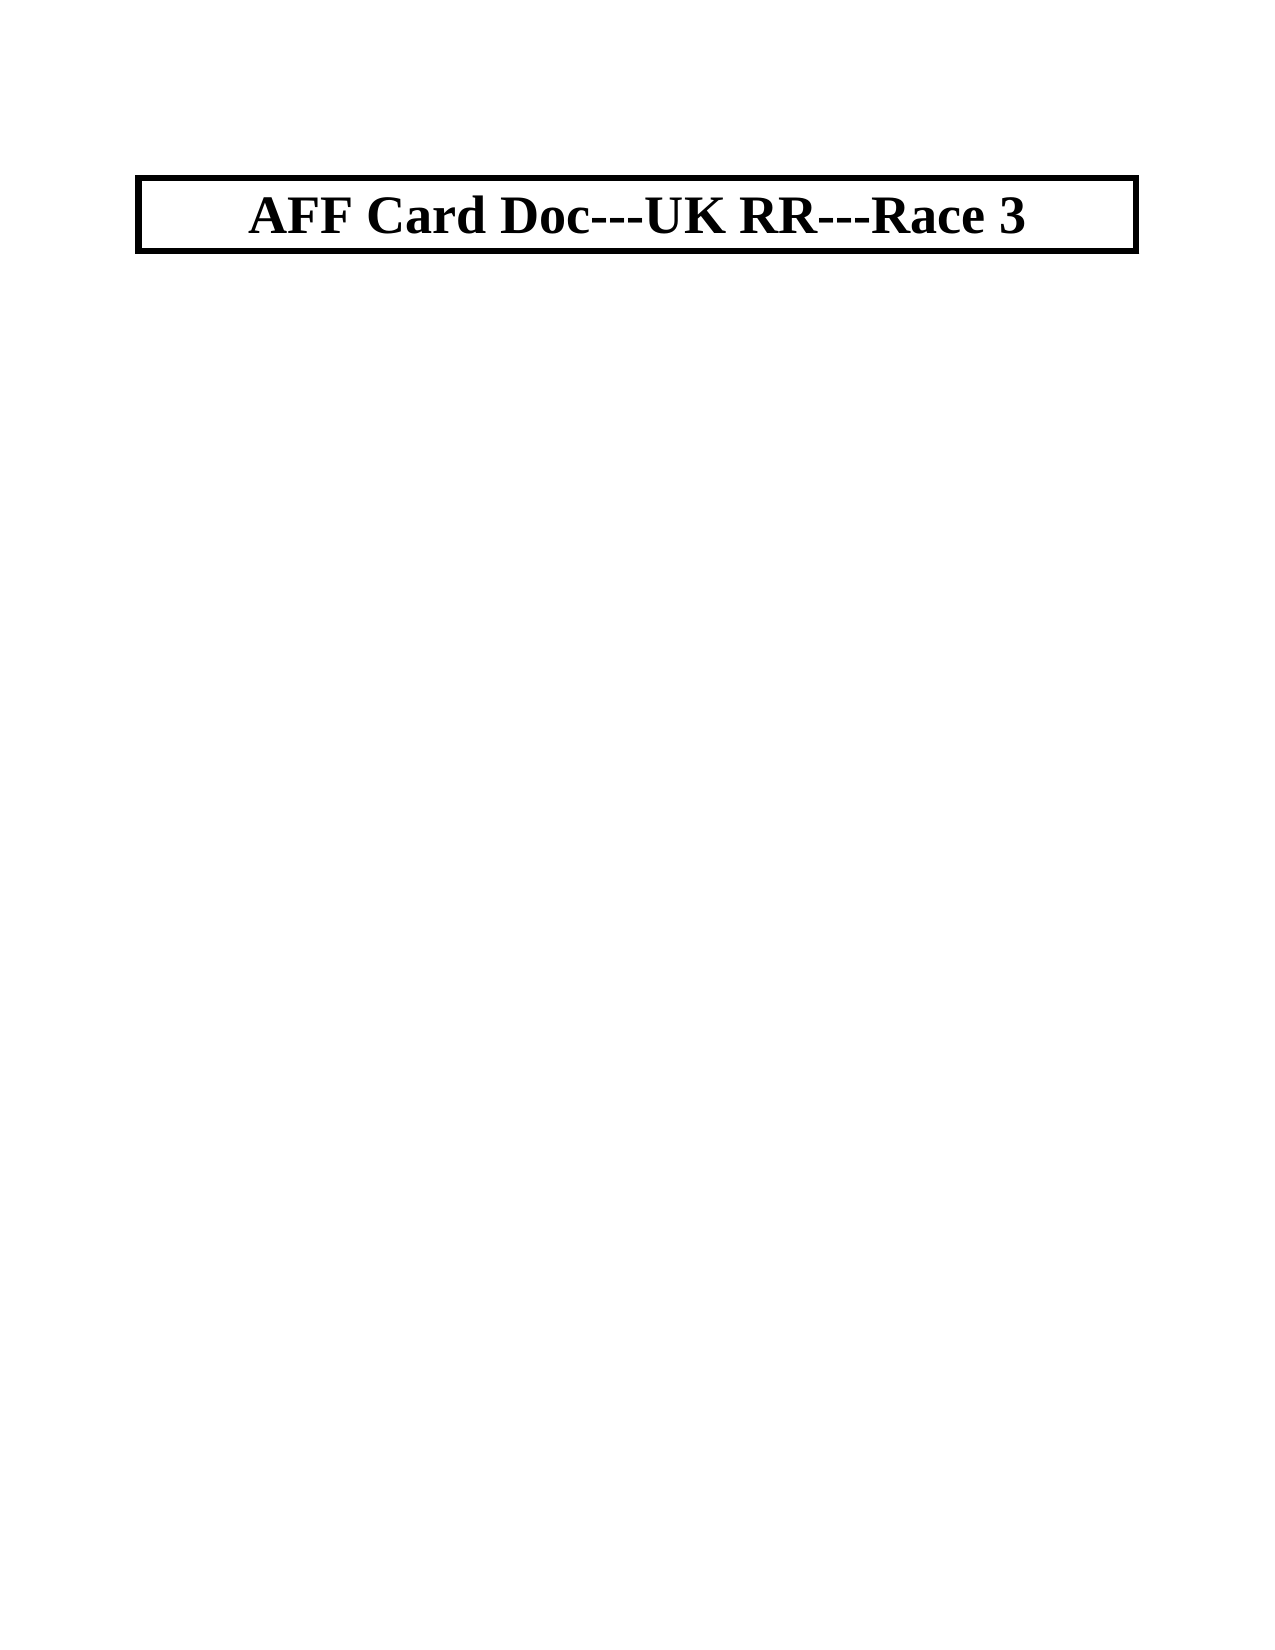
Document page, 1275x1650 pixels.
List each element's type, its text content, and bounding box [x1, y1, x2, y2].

subtitle AFF Card Doc---UK RR---Race 3 [142, 181, 1133, 248]
